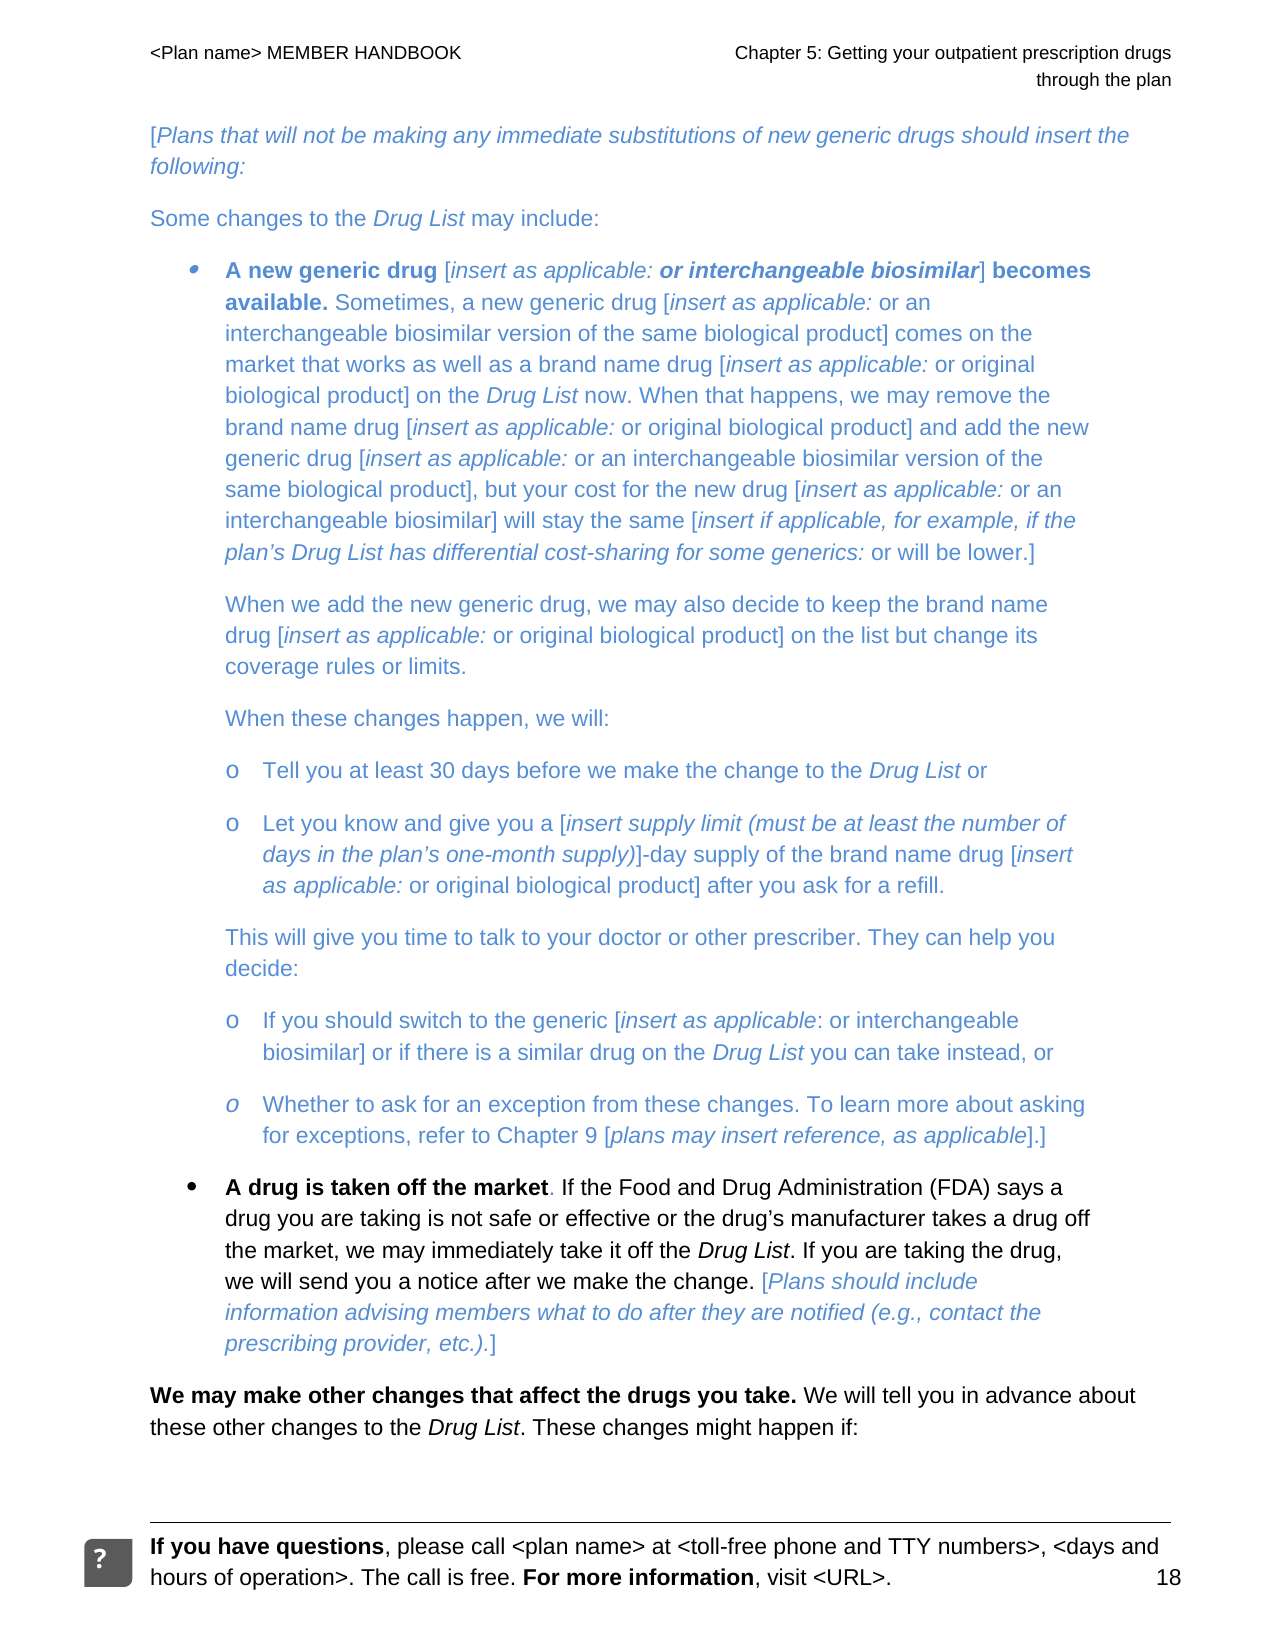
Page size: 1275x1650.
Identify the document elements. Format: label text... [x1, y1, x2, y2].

list Whether to ask for an exception from these changes. To learn more about asking for exceptions, refer to Chapter 9 [plans may insert reference, as applicable].] [225, 1087, 1096, 1150]
list We may make other changes that affect the drugs you take. We will tell you in advance about these other changes to the Drug List. These changes might happen if: [150, 1379, 1171, 1441]
list [Plans that will not be making any immediate substitutions of new generic drugs should insert the following: [150, 118, 1171, 181]
list Some changes to the Drug List may include: [150, 202, 1171, 233]
list Let you know and give you a [insert supply limit (must be at least the number of days in the plan’s one-month supply)]-day supply of the brand name drug [insert as applicable: or original biological product] after you ask for a refill. [225, 806, 1096, 900]
text When we add the new generic drug, we may also decide to keep the brand name drug [insert as applicable: or original biological product] on the list but change its coverage rules or limits. [225, 587, 1096, 681]
list A new generic drug [insert as applicable: or interchangeable biosimilar] becomes available. Sometimes, a new generic drug [insert as applicable: or an interchangeable biosimilar version of the same biological product] comes on the market that works as well as a brand name drug [insert as applicable: or original biological product] on the Drug List now. When that happens, we may remove the brand name drug [insert as applicable: or original biological product] and add the new generic drug [insert as applicable: or an interchangeable biosimilar version of the same biological product], but your cost for the new drug [insert as applicable: or an interchangeable biosimilar] will stay the same [insert if applicable, for example, if the plan’s Drug List has differential cost-sharing for some generics: or will be lower.] [187, 254, 1096, 566]
list If you should switch to the generic [insert as applicable: or interchangeable biosimilar] or if there is a similar drug on the Drug List you can take instead, or [225, 1004, 1096, 1066]
list This will give you time to talk to your doctor or other prescriber. They can help you decide: [225, 921, 1096, 983]
list Tell you at least 30 days before we make the change to the Drug List or [225, 754, 1096, 785]
list A drug is taken off the market. If the Food and Drug Administration (FDA) says a drug you are taking is not safe or effective or the drug’s manufacturer takes a drug off the market, we may immediately take it off the Drug List. If you are taking the drug, we will send you a notice after we make the change. [Plans should include information advising members what to do after they are notified (e.g., contact the prescribing provider, etc.).] [187, 1171, 1096, 1358]
list When these changes happen, we will: [225, 702, 1096, 733]
